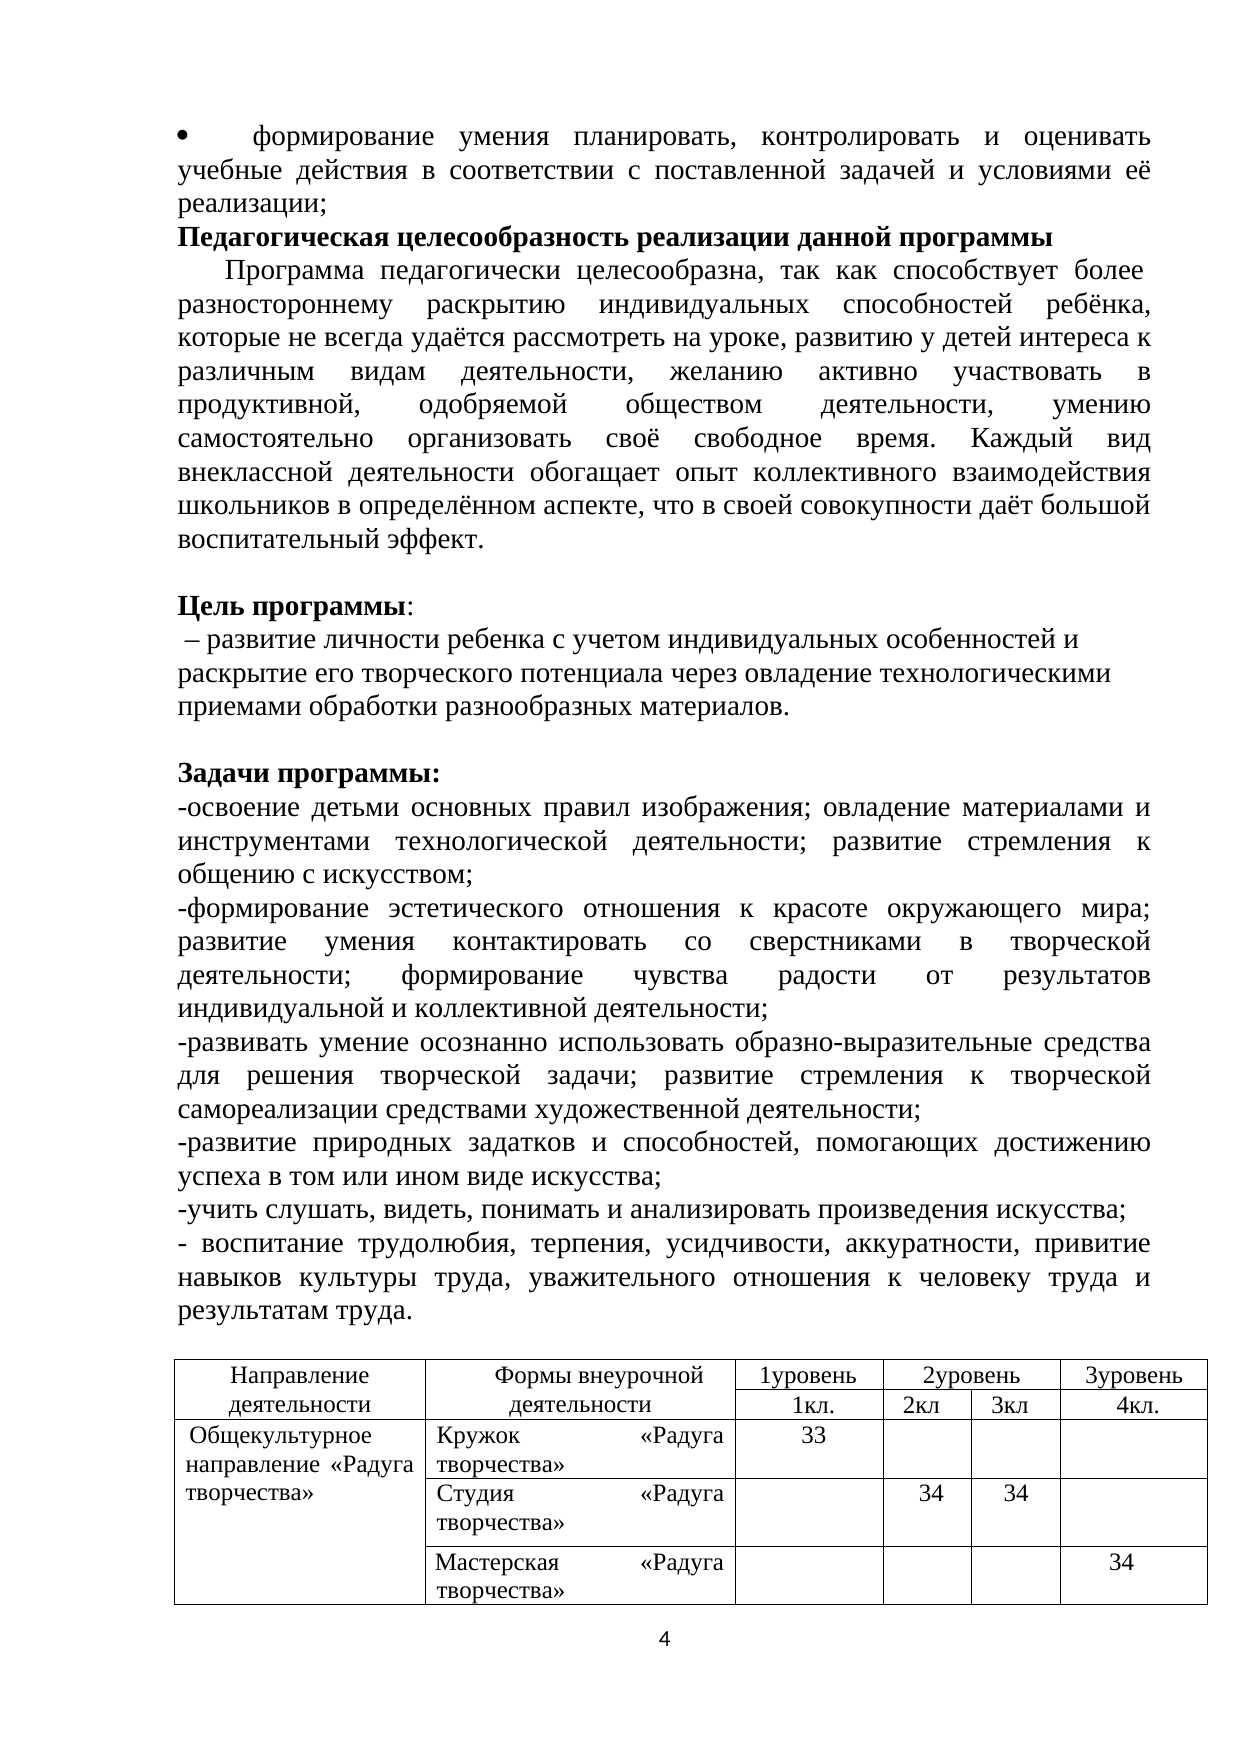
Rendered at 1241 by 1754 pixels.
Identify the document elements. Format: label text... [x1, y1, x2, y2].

table_cell 34 [1061, 1547, 1207, 1604]
text Педагогическая целесообразность реализации данной программы [177, 219, 1152, 252]
text -освоение детьми основных правил изображения; овладение материалами и инструментами технологической деятельности; развитие стремления к общению с искусством; [177, 789, 1152, 890]
text Задачи программы: [177, 756, 1152, 789]
table_cell [736, 1479, 883, 1546]
list формирование умения планировать, контролировать и оценивать учебные действия в соответствии с поставленной задачей и условиями её реализации; [177, 118, 1152, 219]
table_cell 2кл [884, 1390, 971, 1419]
text – развитие личности ребенка с учетом индивидуальных особенностей и раскрытие его творческого потенциала через овладение технологическими приемами обработки разнообразных материалов. [177, 621, 1152, 722]
table_cell 34 [972, 1479, 1060, 1546]
text -формирование эстетического отношения к красоте окружающего мира; развитие умения контактировать со сверстниками в творческой деятельности; формирование чувства радости от результатов индивидуальной и коллективной деятельности; [177, 890, 1152, 1024]
table_cell [1061, 1479, 1207, 1546]
table_cell [972, 1547, 1060, 1604]
text Цель программы: [177, 588, 1152, 621]
text -развивать умение осознанно использовать образно-выразительные средства для решения творческой задачи; развитие стремления к творческой самореализации средствами художественной деятельности; [177, 1024, 1152, 1124]
text Программа педагогически целесообразна, так как способствует более разностороннему раскрытию индивидуальных способностей ребёнка, которые не всегда удаётся рассмотреть на уроке, развитию у детей интереса к различным видам деятельности, желанию активно участвовать в продуктивной, одобряемой обществом деятельности, умению самостоятельно организовать своё свободное время. Каждый вид внеклассной деятельности обогащает опыт коллективного взаимодействия школьников в определённом аспекте, что в своей совокупности даёт большой воспитательный эффект. [177, 252, 1152, 554]
table_cell 33 [736, 1420, 883, 1477]
table_cell [736, 1547, 883, 1604]
table_cell [972, 1420, 1060, 1477]
table_cell [884, 1420, 971, 1477]
table_header Формы внеурочной деятельности [426, 1360, 735, 1419]
table_cell 3кл [972, 1390, 1060, 1419]
table_cell [884, 1547, 971, 1604]
text - воспитание трудолюбия, терпения, усидчивости, аккуратности, привитие навыков культуры труда, уважительного отношения к человеку труда и результатам труда. [177, 1225, 1152, 1326]
text -развитие природных задатков и способностей, помогающих достижению успеха в том или ином виде искусства; [177, 1124, 1152, 1192]
table_cell Кружок «Радуга творчества» [426, 1420, 735, 1477]
table_cell 1кл. [736, 1390, 883, 1419]
table_cell Мастерская «Радуга творчества» [426, 1547, 735, 1604]
text -учить слушать, видеть, понимать и анализировать произведения искусства; [177, 1192, 1152, 1225]
table_header Направление деятельности [175, 1360, 425, 1419]
table_header 3уровень [1061, 1360, 1207, 1389]
table_header 1уровень [736, 1360, 883, 1389]
table_cell 4кл. [1061, 1390, 1207, 1419]
table_cell Общекультурное направление «Радуга творчества» [175, 1420, 425, 1604]
table_cell Студия «Радуга творчества» [426, 1479, 735, 1546]
table_header 2уровень [884, 1360, 1060, 1389]
table_cell 34 [884, 1479, 971, 1546]
table_cell [1061, 1420, 1207, 1477]
